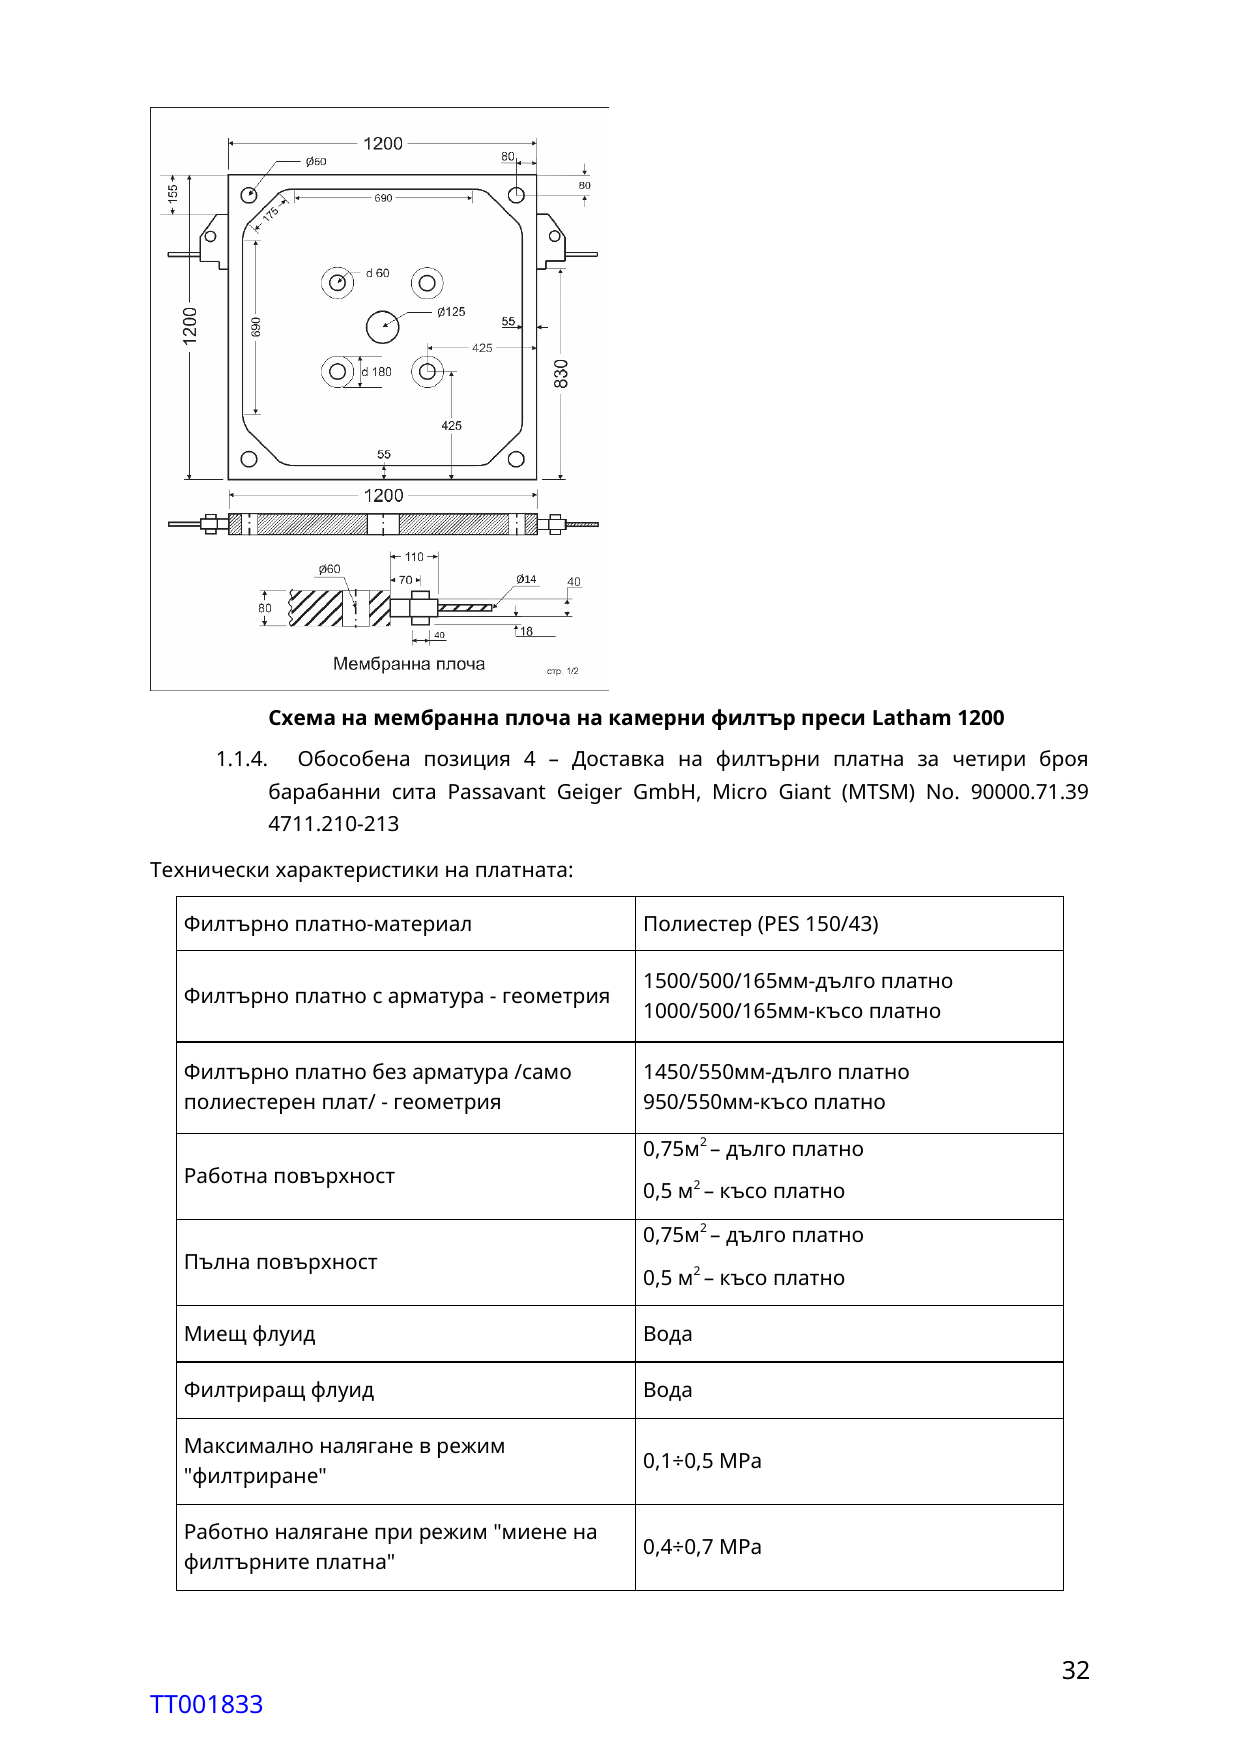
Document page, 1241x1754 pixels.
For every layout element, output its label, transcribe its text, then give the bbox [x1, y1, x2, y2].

table_cell Вода [636, 1306, 1063, 1361]
table_header Филтърно платно-материал [177, 897, 635, 950]
text Технически характеристики на платната: [150, 855, 1090, 883]
table_cell Пълна повърхност [177, 1220, 635, 1305]
table_cell Миещ флуид [177, 1306, 635, 1361]
picture [150, 107, 609, 691]
table_cell Работна повърхност [177, 1134, 635, 1219]
list Обособена позиция 4 – Доставка на филтърни платна за четири броя барабанни сита Passavant Geiger GmbH, Micro Giant (MTSM) No. 90000.71.39 4711.210-213 [216, 744, 1090, 838]
text Схема на мембранна плоча на камерни филтър преси Latham 1200 [268, 703, 1090, 732]
table_cell Филтриращ флуид [177, 1363, 635, 1417]
table_header Полиестер (PES 150/43) [636, 897, 1063, 950]
table_cell 0,4÷0,7 МРа [636, 1505, 1063, 1590]
table_cell 0,1÷0,5 МРа [636, 1419, 1063, 1504]
table_cell 0,75м2 – дълго платно 0,5 м2 – късо платно [636, 1134, 1063, 1219]
table_cell Работно налягане при режим "миене на филтърните платна" [177, 1505, 635, 1590]
table_cell 0,75м2 – дълго платно 0,5 м2 – късо платно [636, 1220, 1063, 1305]
table_cell Филтърно платно без арматура /само полиестерен плат/ - геометрия [177, 1043, 635, 1133]
table_cell 1500/500/165мм-дълго платно 1000/500/165мм-късо платно [636, 951, 1063, 1041]
table_cell 1450/550мм-дълго платно 950/550мм-късо платно [636, 1043, 1063, 1133]
table_cell Филтърно платно с арматура - геометрия [177, 951, 635, 1041]
table_cell Максимално налягане в режим "филтриране" [177, 1419, 635, 1504]
table_cell Вода [636, 1363, 1063, 1417]
